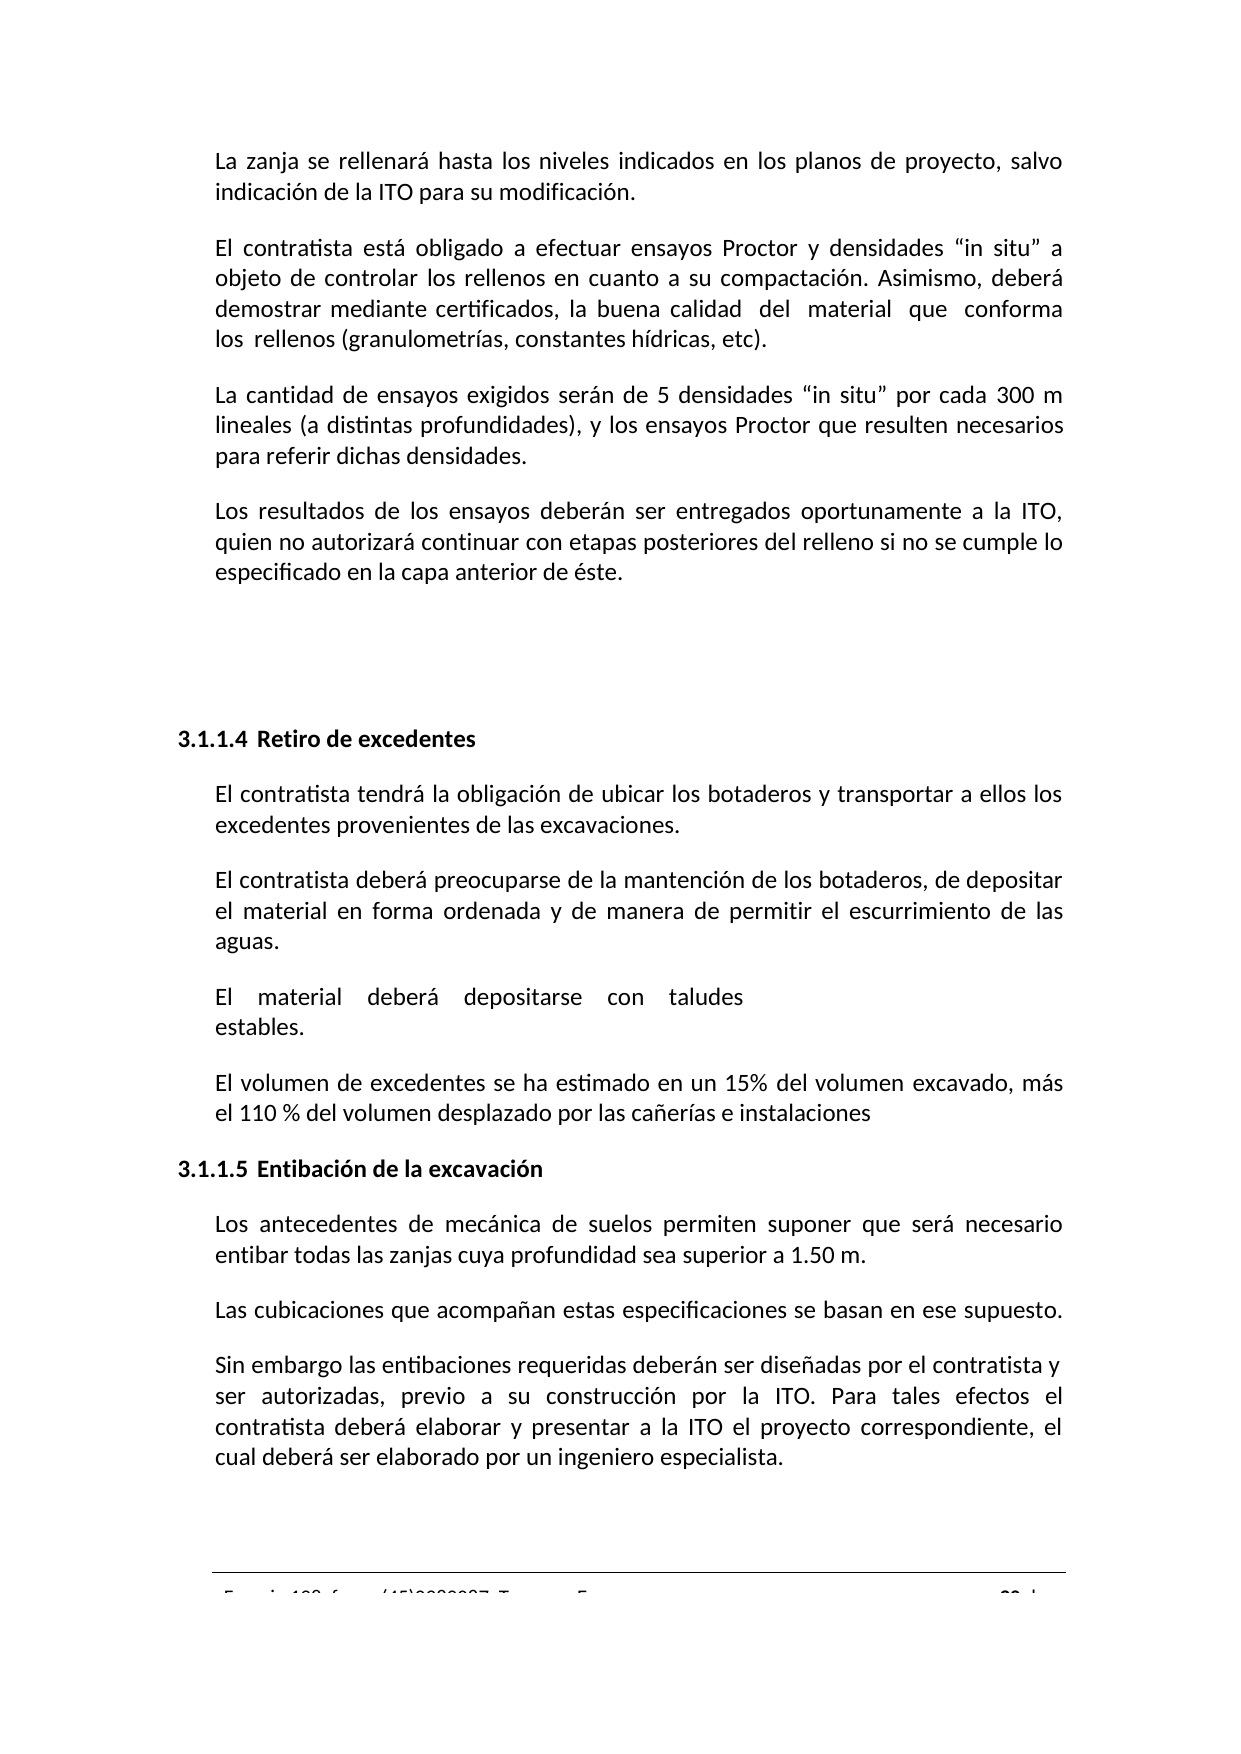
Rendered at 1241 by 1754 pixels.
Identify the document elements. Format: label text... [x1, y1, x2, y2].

text El contratista está obligado a efectuar ensayos Proctor y densidades “in situ” a objeto de controlar los rellenos en cuanto a su compactación. Asimismo, deberá demostrar mediante certificados, la buena calidad del material que conforma los rellenos (granulometrías, constantes hídricas, etc). [215, 232, 1063, 354]
text Las cubicaciones que acompañan estas especificaciones se basan en ese supuesto. Sin embargo las entibaciones requeridas deberán ser diseñadas por el contratista y [215, 1270, 1063, 1380]
text Los antecedentes de mecánica de suelos permiten suponer que será necesario entibar todas las zanjas cuya profundidad sea superior a 1.50 m. [215, 1208, 1063, 1269]
text Los resultados de los ensayos deberán ser entregados oportunamente a la ITO, quien no autorizará continuar con etapas posteriores del relleno si no se cumple lo especificado en la capa anterior de éste. [215, 495, 1063, 587]
text El material deberá depositarse con taludes estables. [215, 981, 743, 1042]
subtitle Entibación de la excavación [177, 1153, 1078, 1183]
text El contratista tendrá la obligación de ubicar los botaderos y transportar a ellos los excedentes provenientes de las excavaciones. [215, 778, 1063, 839]
text ser autorizadas, previo a su construcción por la ITO. Para tales efectos el contratista deberá elaborar y presentar a la ITO el proyecto correspondiente, el cual deberá ser elaborado por un ingeniero especialista. [215, 1380, 1063, 1472]
text La zanja se rellenará hasta los niveles indicados en los planos de proyecto, salvo indicación de la ITO para su modificación. [215, 146, 1063, 207]
text La cantidad de ensayos exigidos serán de 5 densidades “in situ” por cada 300 m lineales (a distintas profundidades), y los ensayos Proctor que resulten necesarios para referir dichas densidades. [215, 379, 1064, 470]
text El contratista deberá preocuparse de la mantención de los botaderos, de depositar el material en forma ordenada y de manera de permitir el escurrimiento de las aguas. [215, 864, 1063, 956]
subtitle Retiro de excedentes [177, 723, 1078, 753]
text El volumen de excedentes se ha estimado en un 15% del volumen excavado, más el 110 % del volumen desplazado por las cañerías e instalaciones [215, 1067, 1064, 1128]
